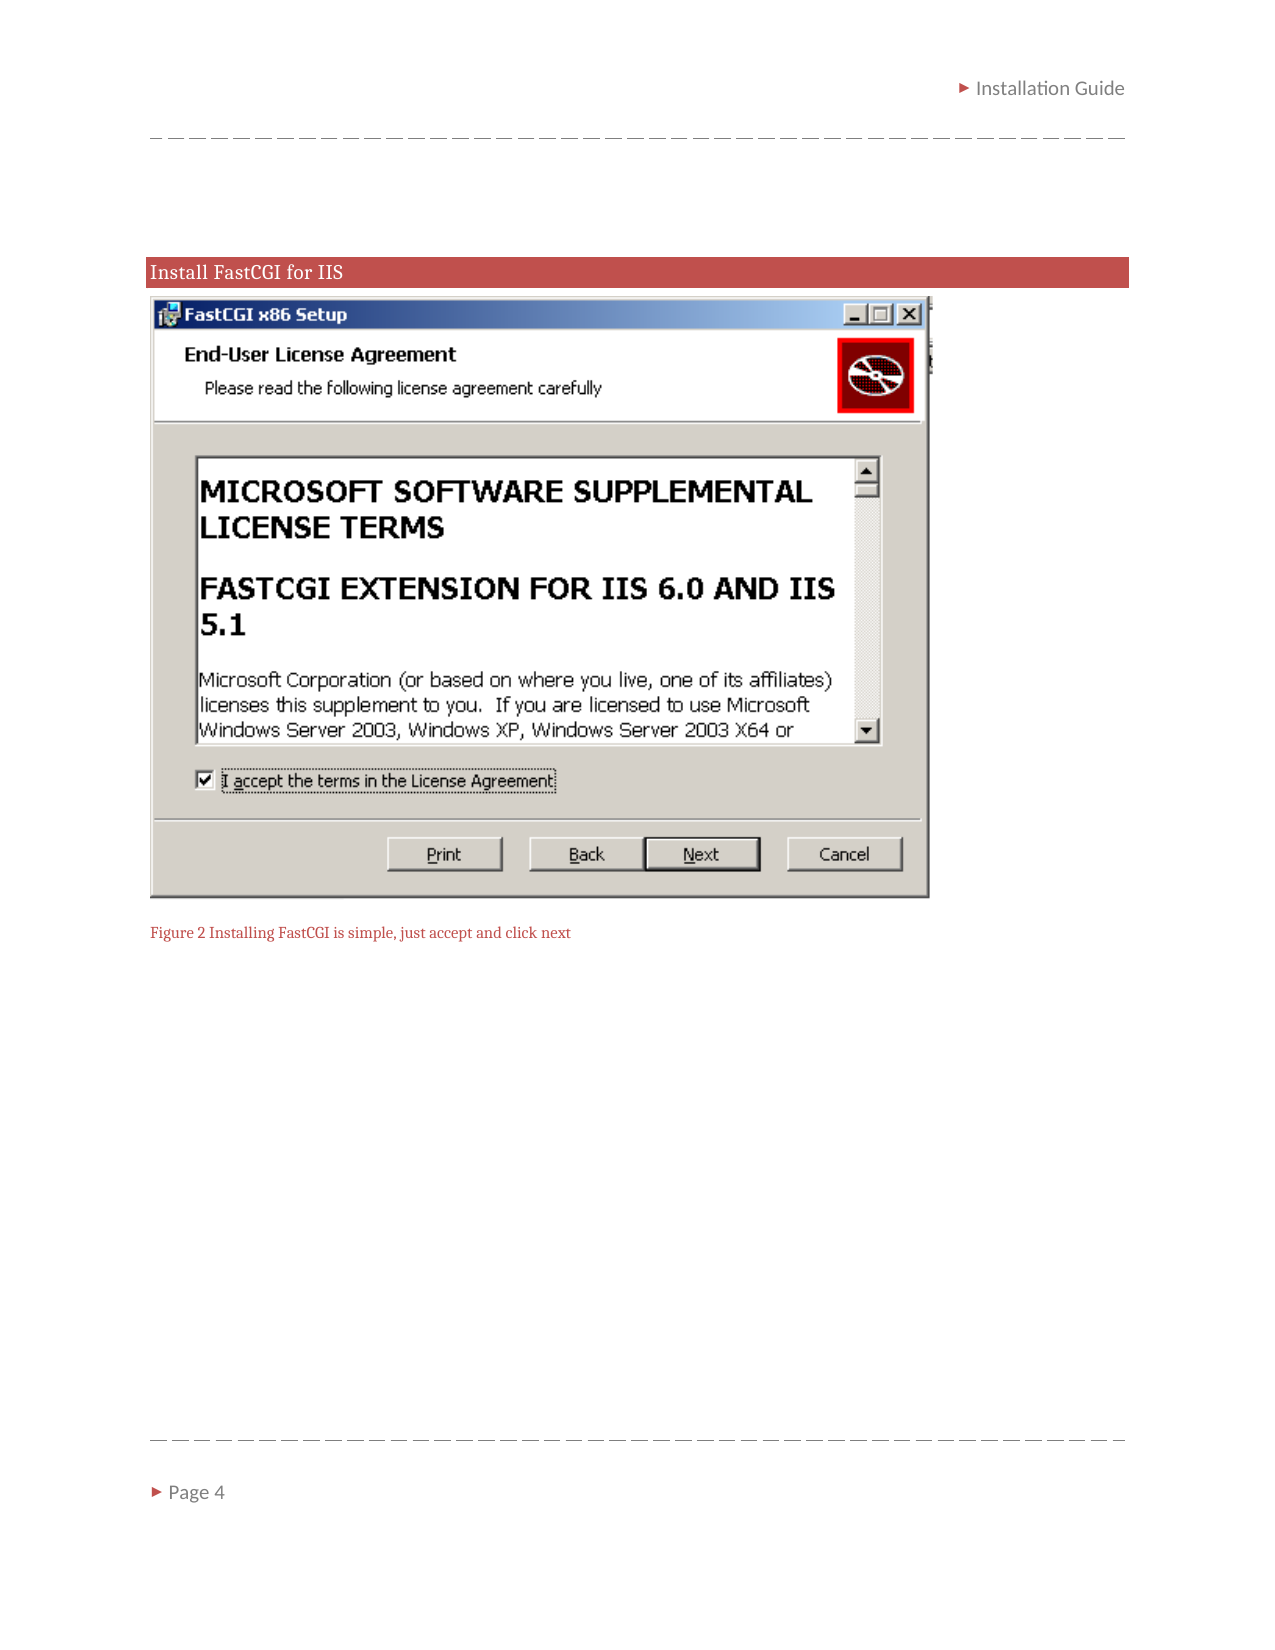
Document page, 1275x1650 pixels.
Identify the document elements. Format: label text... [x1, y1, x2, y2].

picture [150, 296, 933, 900]
subtitle Install FastCGI for IIS [148, 259, 1127, 287]
